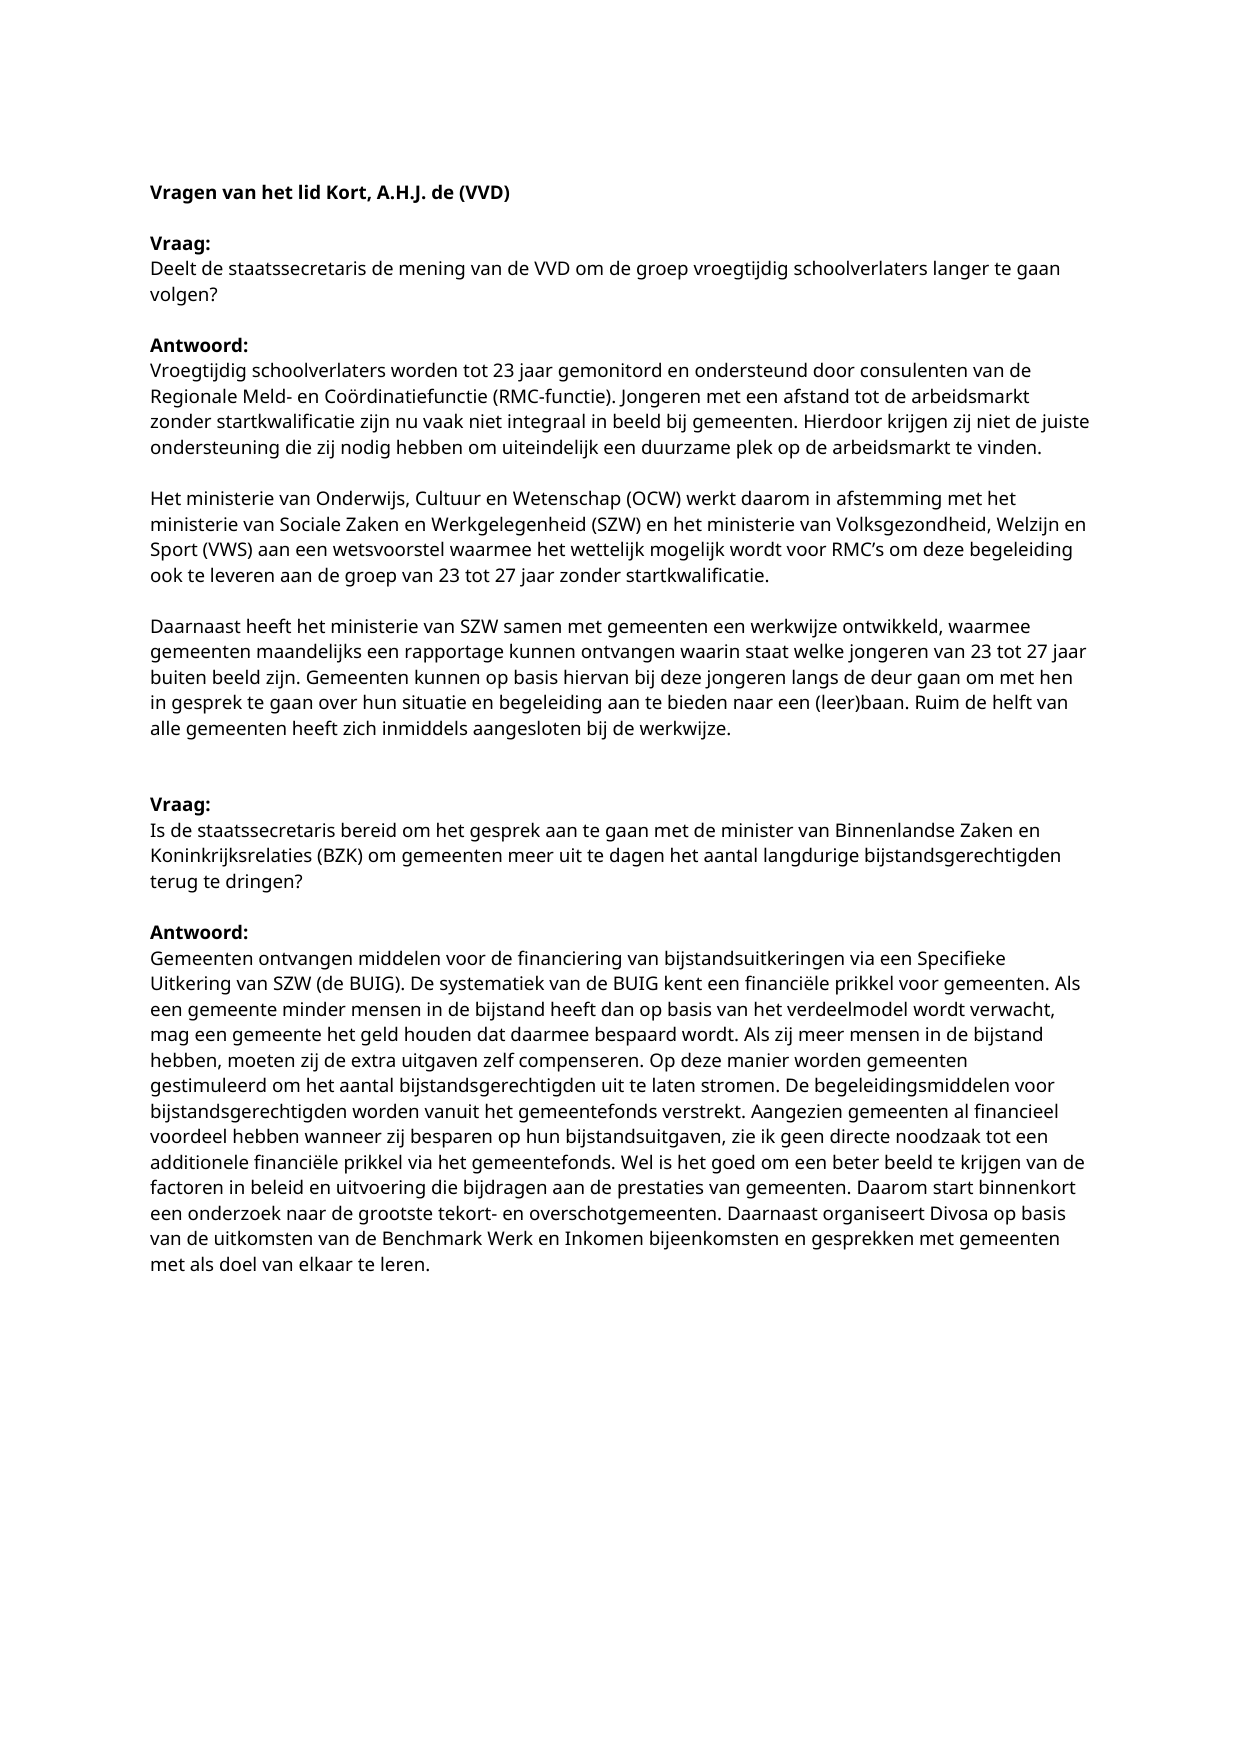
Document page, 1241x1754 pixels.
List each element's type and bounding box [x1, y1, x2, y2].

text [150, 179, 1090, 1356]
